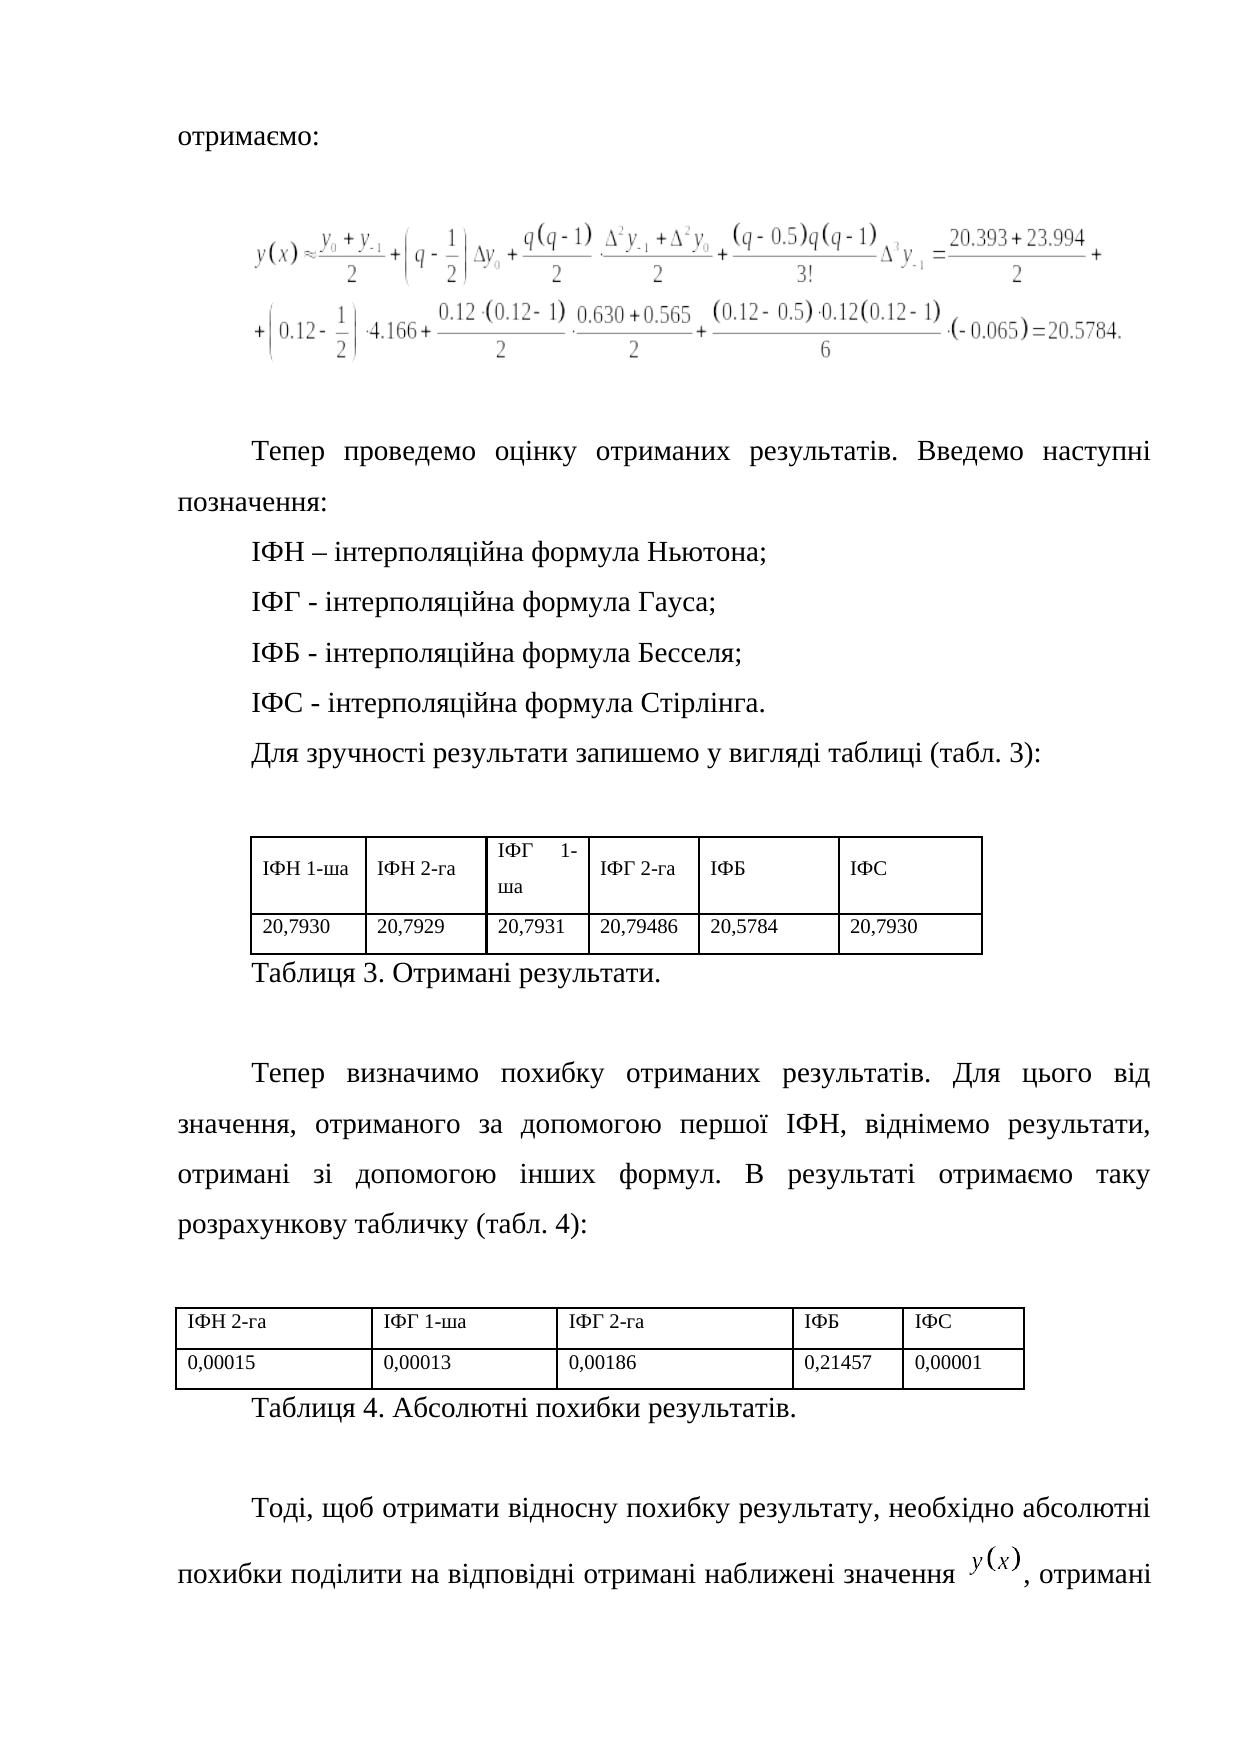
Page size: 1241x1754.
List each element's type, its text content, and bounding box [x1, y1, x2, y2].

text ІФГ - інтерполяційна формула Гауса; [177, 584, 1152, 618]
table_cell 0,00013 [373, 1350, 556, 1388]
table_cell 20,5784 [700, 915, 838, 953]
text Таблиця 3. Отримані результати. [177, 955, 1152, 988]
text Тепер визначимо похибку отриманих результатів. Для цього від значення, отриманого за допомогою першої ІФН, віднімемо результати, отримані зі допомогою інших формул. В результаті отримаємо таку розрахункову табличку (табл. 4): [177, 1056, 1152, 1240]
table_cell 0,00186 [558, 1350, 792, 1388]
table_cell 0,00015 [177, 1350, 371, 1388]
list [177, 118, 1152, 152]
table_cell 20,7930 [840, 915, 981, 953]
table_cell 20,7929 [367, 915, 485, 953]
table_header ІФГ 2-га [590, 838, 698, 912]
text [177, 1491, 1152, 1589]
text ІФБ - інтерполяційна формула Бесселя; [177, 635, 1152, 668]
table_header ІФГ 1-ша [373, 1309, 556, 1347]
text Для зручності результати запишемо у вигляді таблиці (табл. 3): [177, 735, 1152, 769]
table_header ІФГ 1-ша [488, 838, 588, 912]
table_header ІФГ 2-га [558, 1309, 792, 1347]
text Таблиця 4. Абсолютні похибки результатів. [177, 1390, 1152, 1423]
text ІФН – інтерполяційна формула Ньютона; [177, 534, 1152, 568]
table_header ІФН 2-га [367, 838, 485, 912]
text Тепер проведемо оцінку отриманих результатів. Введемо наступні позначення: [177, 433, 1152, 517]
table_cell 0,21457 [794, 1350, 902, 1388]
table_cell 20,79486 [590, 915, 698, 953]
table_header ІФН 2-га [177, 1309, 371, 1347]
table_header ІФС [840, 838, 981, 912]
table_header ІФБ [794, 1309, 902, 1347]
table_header ІФС [904, 1309, 1023, 1347]
table_cell 20,7930 [252, 915, 365, 953]
text ІФС - інтерполяційна формула Стірлінга. [177, 685, 1152, 718]
table_header ІФН 1-ша [252, 838, 365, 912]
table_header ІФБ [700, 838, 838, 912]
table_cell 0,00001 [904, 1350, 1023, 1388]
table_cell 20,7931 [488, 915, 588, 953]
